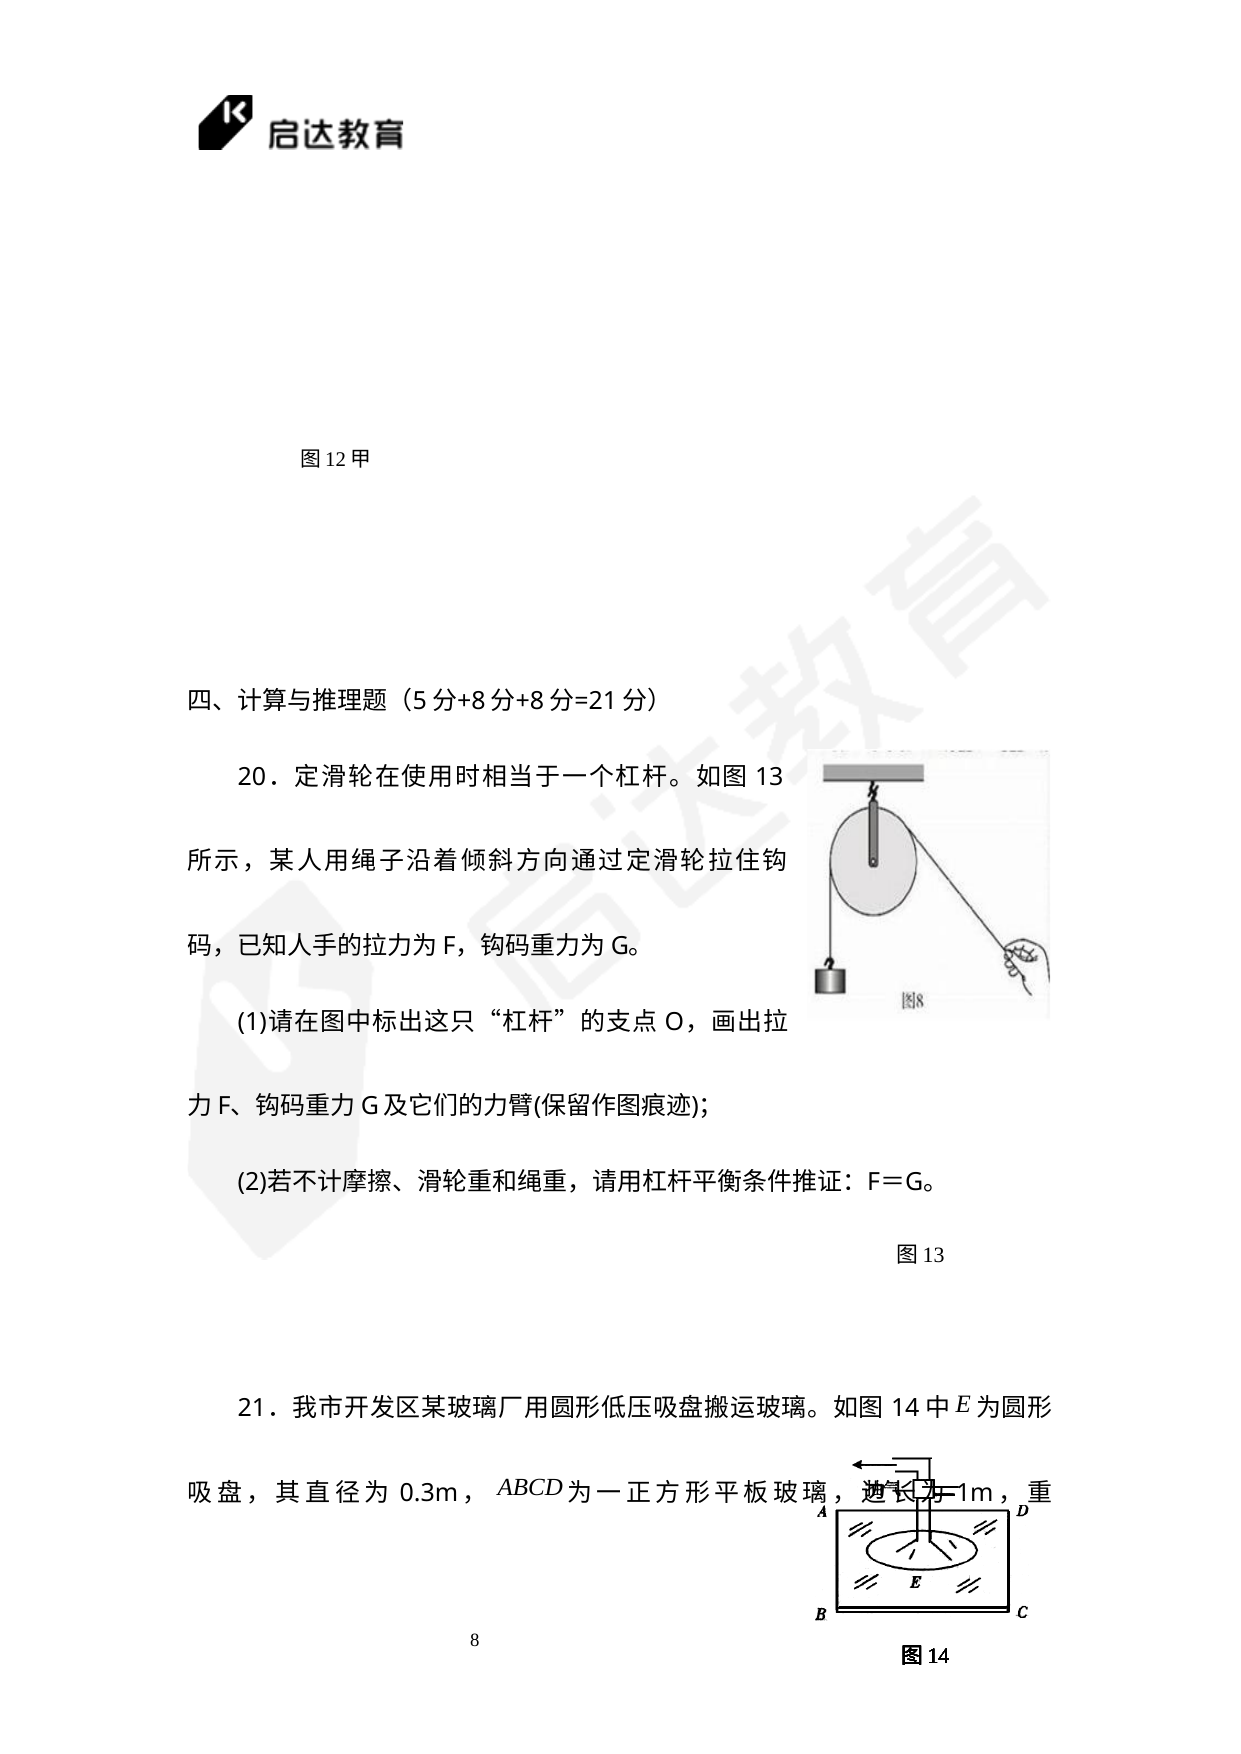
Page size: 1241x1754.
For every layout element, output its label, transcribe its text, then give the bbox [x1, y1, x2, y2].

text 21．我市开发区某玻璃厂用圆形低压吸盘搬运玻璃。如图14中为圆形吸盘，其直径为0.3m，为一正方形平板玻璃，边长为1m，重125.6N。若吸盘能将该平板玻璃水平吸住并提升2m，在此过程中（∏=3）。求: [187, 1373, 1053, 1523]
text 20．定滑轮在使用时相当于一个杠杆。如图13所示，某人用绳子沿着倾斜方向通过定滑轮拉住钩码，已知人手的拉力为F，钩码重力为G。 [187, 742, 1053, 976]
text (2)若不计摩擦、滑轮重和绳重，请用杠杆平衡条件推证：F＝G。 [187, 1147, 1053, 1212]
picture [806, 749, 1050, 1034]
text 四、计算与推理题（5分+8分+8分=21分） [187, 666, 1053, 731]
picture [806, 1523, 1032, 1622]
picture [198, 95, 404, 150]
text (1)请在图中标出这只“杠杆”的支点O，画出拉力F、钩码重力G及它们的力臂(保留作图痕迹)； [187, 987, 1053, 1136]
